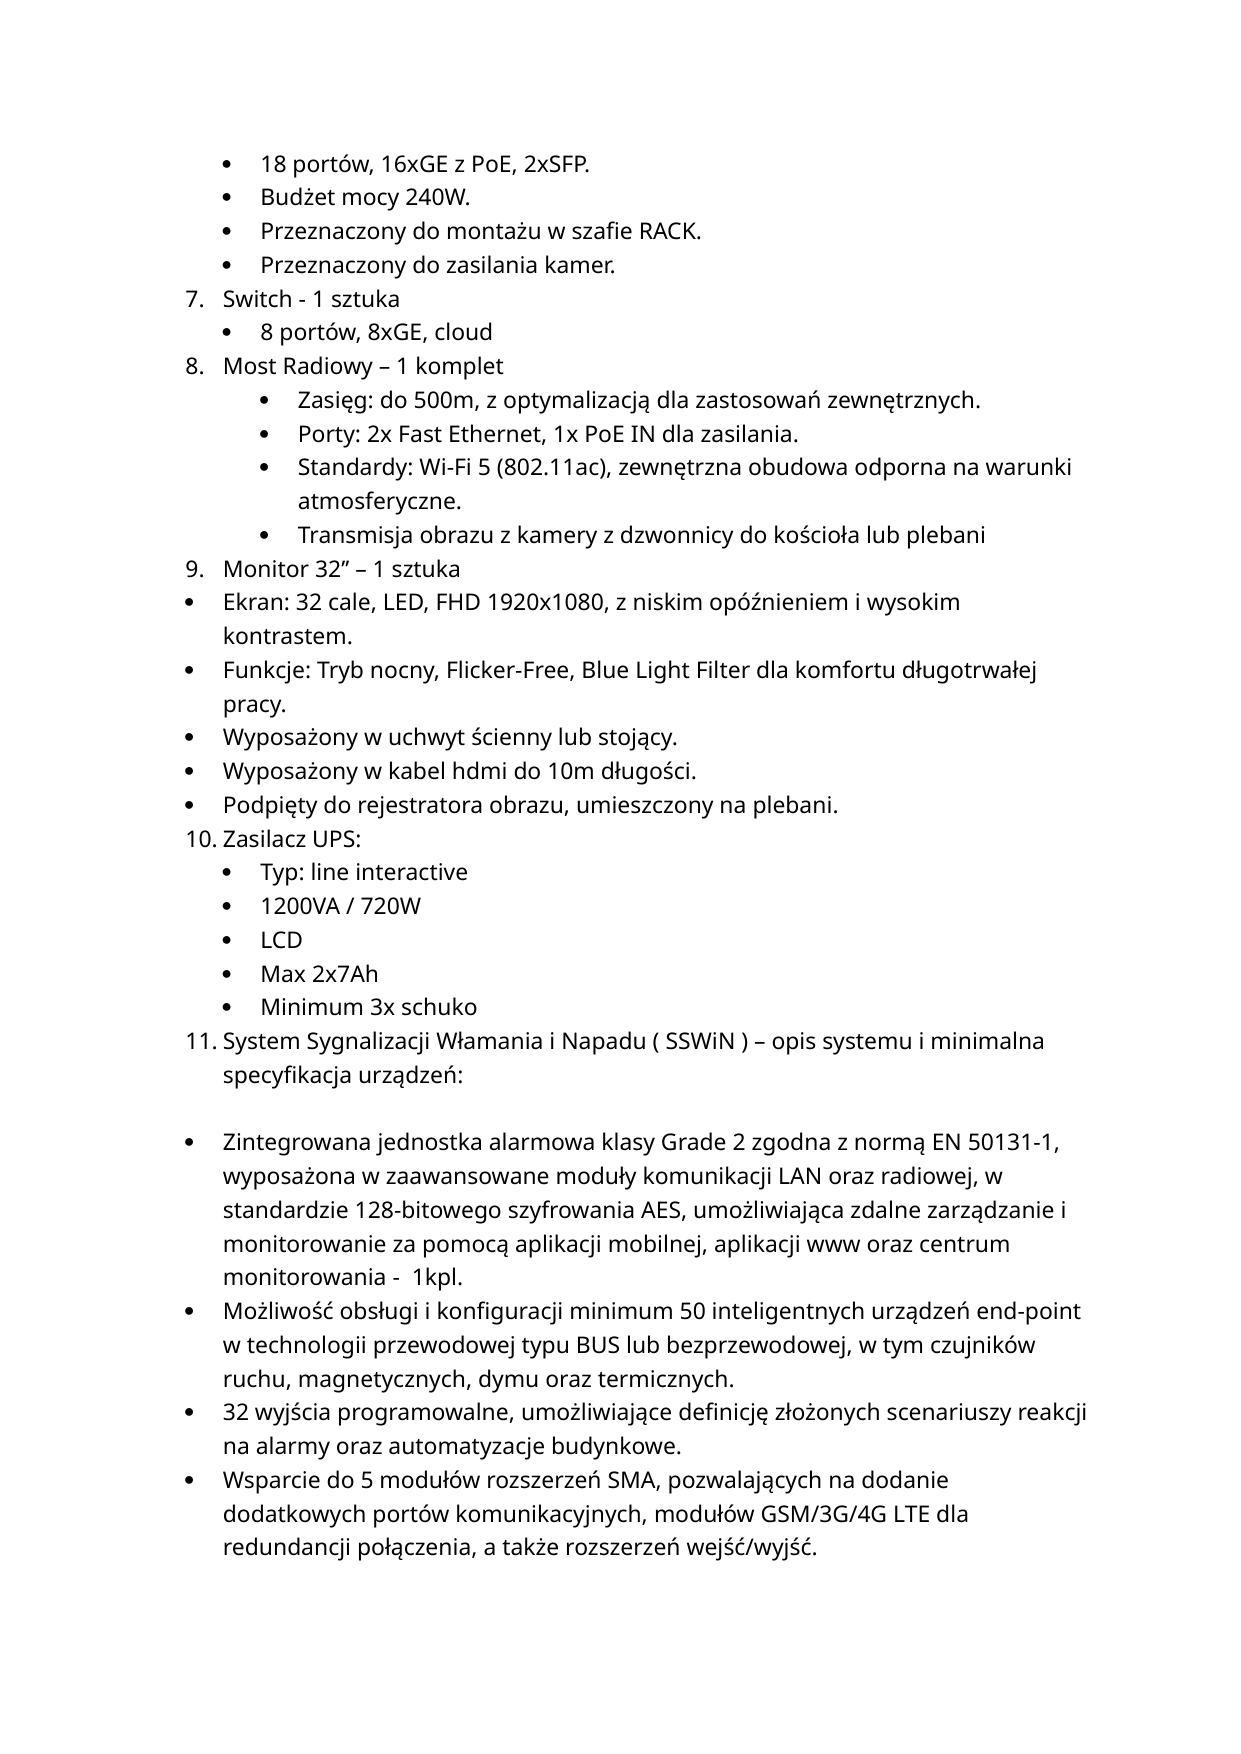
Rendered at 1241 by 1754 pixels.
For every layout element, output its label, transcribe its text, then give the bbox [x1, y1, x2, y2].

list Ekran: 32 cale, LED, FHD 1920x1080, z niskim opóźnieniem i wysokim kontrastem. [185, 586, 1093, 651]
list Zasilacz UPS: [185, 823, 1093, 854]
list Max 2x7Ah [223, 958, 1093, 989]
list Monitor 32’’ – 1 sztuka [185, 553, 1093, 584]
list System Sygnalizacji Włamania i Napadu ( SSWiN ) – opis systemu i minimalna specyfikacja urządzeń: [185, 1025, 1093, 1090]
list Możliwość obsługi i konfiguracji minimum 50 inteligentnych urządzeń end-point w technologii przewodowej typu BUS lub bezprzewodowej, w tym czujników ruchu, magnetycznych, dymu oraz termicznych. [185, 1295, 1093, 1394]
list LCD [223, 924, 1093, 955]
list Standardy: Wi-Fi 5 (802.11ac), zewnętrzna obudowa odporna na warunki atmosferyczne. [260, 451, 1093, 516]
list Podpięty do rejestratora obrazu, umieszczony na plebani. [185, 789, 1093, 820]
list Minimum 3x schuko [223, 991, 1093, 1023]
list Switch - 1 sztuka [185, 283, 1093, 314]
list Zasięg: do 500m, z optymalizacją dla zastosowań zewnętrznych. [260, 384, 1093, 415]
list 1200VA / 720W [223, 890, 1093, 921]
list Przeznaczony do zasilania kamer. [223, 249, 1093, 280]
list Typ: line interactive [223, 856, 1093, 888]
list 8 portów, 8xGE, cloud [223, 316, 1093, 348]
list Most Radiowy – 1 komplet [185, 350, 1093, 381]
list Zintegrowana jednostka alarmowa klasy Grade 2 zgodna z normą EN 50131-1, wyposażona w zaawansowane moduły komunikacji LAN oraz radiowej, w standardzie 128-bitowego szyfrowania AES, umożliwiająca zdalne zarządzanie i monitorowanie za pomocą aplikacji mobilnej, aplikacji www oraz centrum monitorowania - 1kpl. [185, 1126, 1093, 1293]
list Wsparcie do 5 modułów rozszerzeń SMA, pozwalających na dodanie dodatkowych portów komunikacyjnych, modułów GSM/3G/4G LTE dla redundancji połączenia, a także rozszerzeń wejść/wyjść. [185, 1464, 1093, 1563]
list 32 wyjścia programowalne, umożliwiające definicję złożonych scenariuszy reakcji na alarmy oraz automatyzacje budynkowe. [185, 1396, 1093, 1461]
list Transmisja obrazu z kamery z dzwonnicy do kościoła lub plebani [260, 519, 1093, 550]
list Budżet mocy 240W. [223, 181, 1093, 213]
list Porty: 2x Fast Ethernet, 1x PoE IN dla zasilania. [260, 418, 1093, 449]
list Wyposażony w kabel hdmi do 10m długości. [185, 755, 1093, 786]
list Przeznaczony do montażu w szafie RACK. [223, 215, 1093, 246]
list Wyposażony w uchwyt ścienny lub stojący. [185, 721, 1093, 753]
list 18 portów, 16xGE z PoE, 2xSFP. [223, 148, 1093, 179]
list Funkcje: Tryb nocny, Flicker-Free, Blue Light Filter dla komfortu długotrwałej pracy. [185, 654, 1093, 719]
